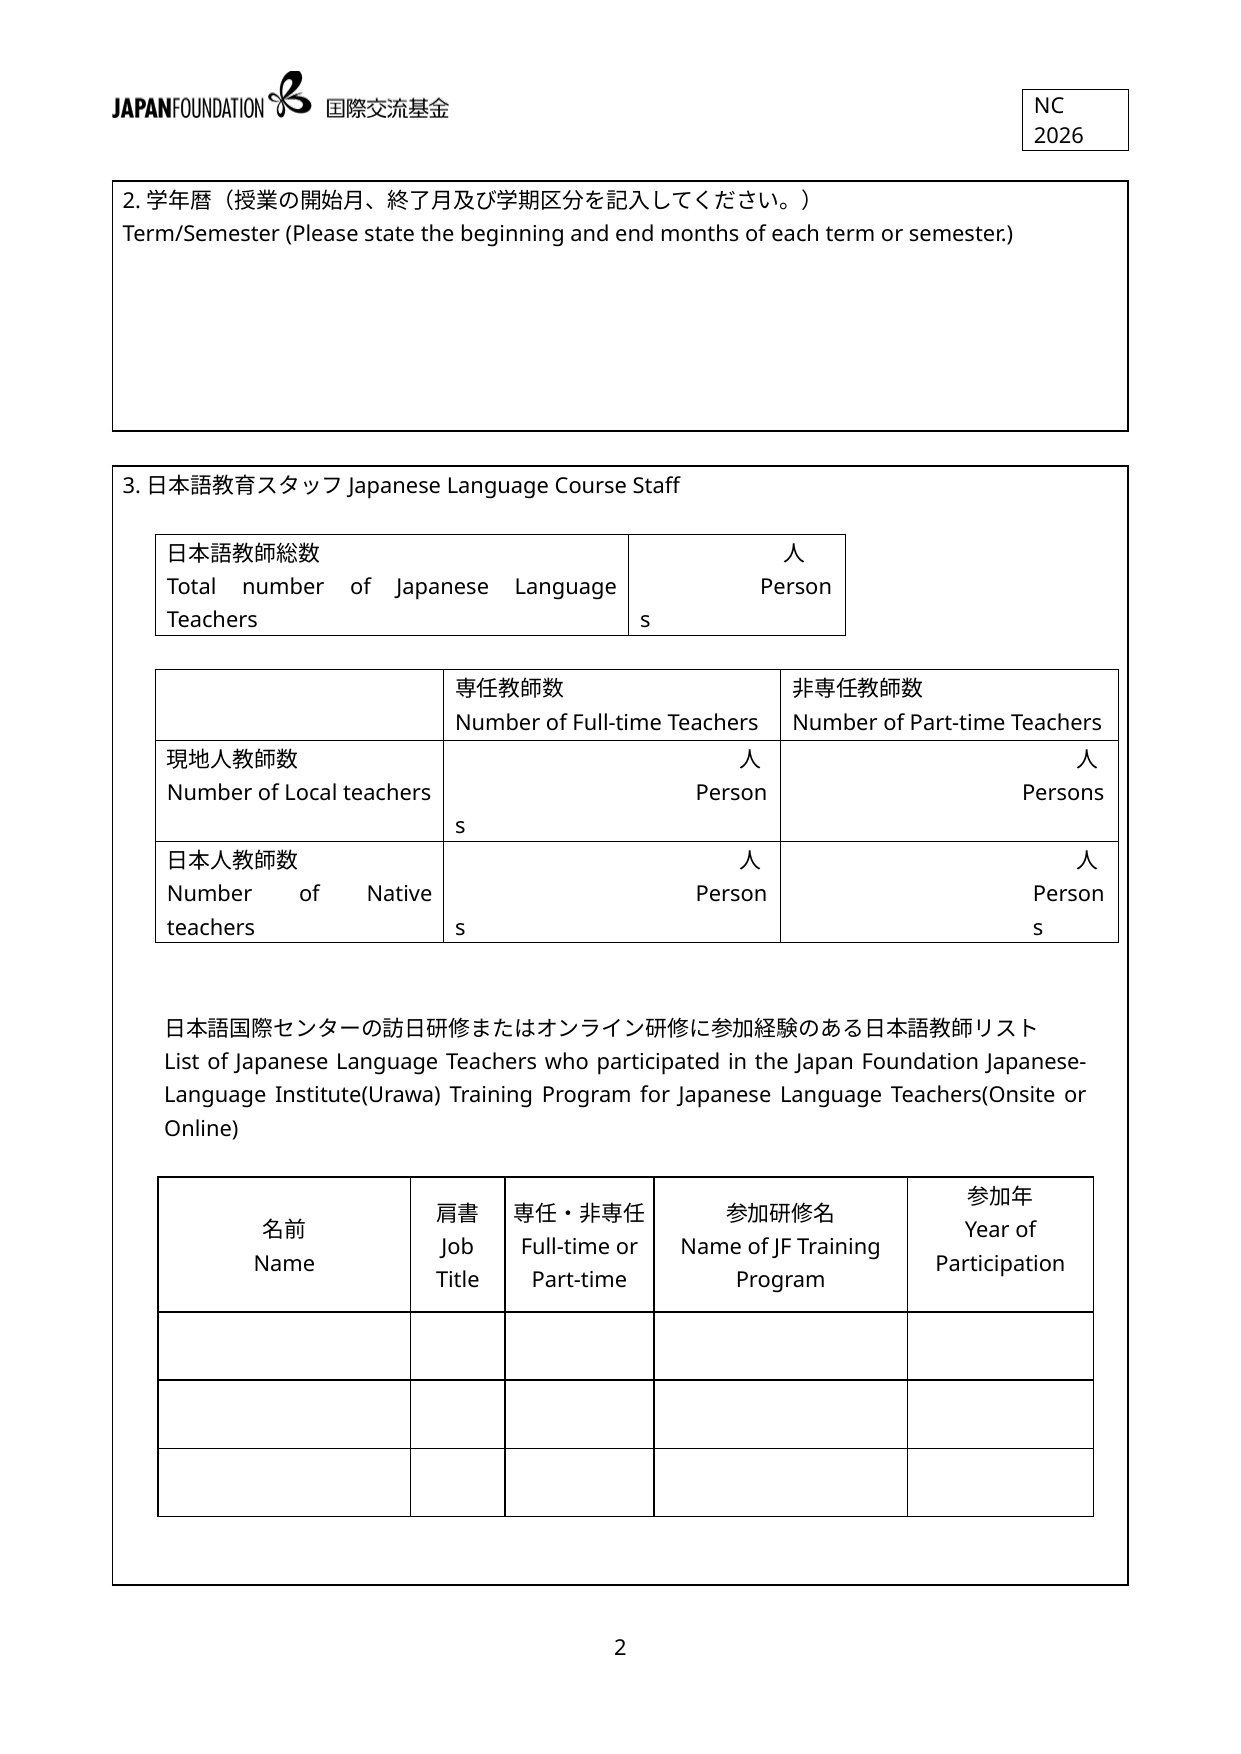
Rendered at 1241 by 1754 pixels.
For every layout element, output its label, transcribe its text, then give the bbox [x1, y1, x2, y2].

table_header 3. 日本語教育スタッフ Japanese Language Course Staff [113, 467, 1127, 1584]
table_header 2. 学年暦（授業の開始月、終了月及び学期区分を記入してください。） Term/Semester (Please state the beginning and end months of each term or semester.) [113, 182, 1127, 430]
picture [112, 71, 449, 118]
